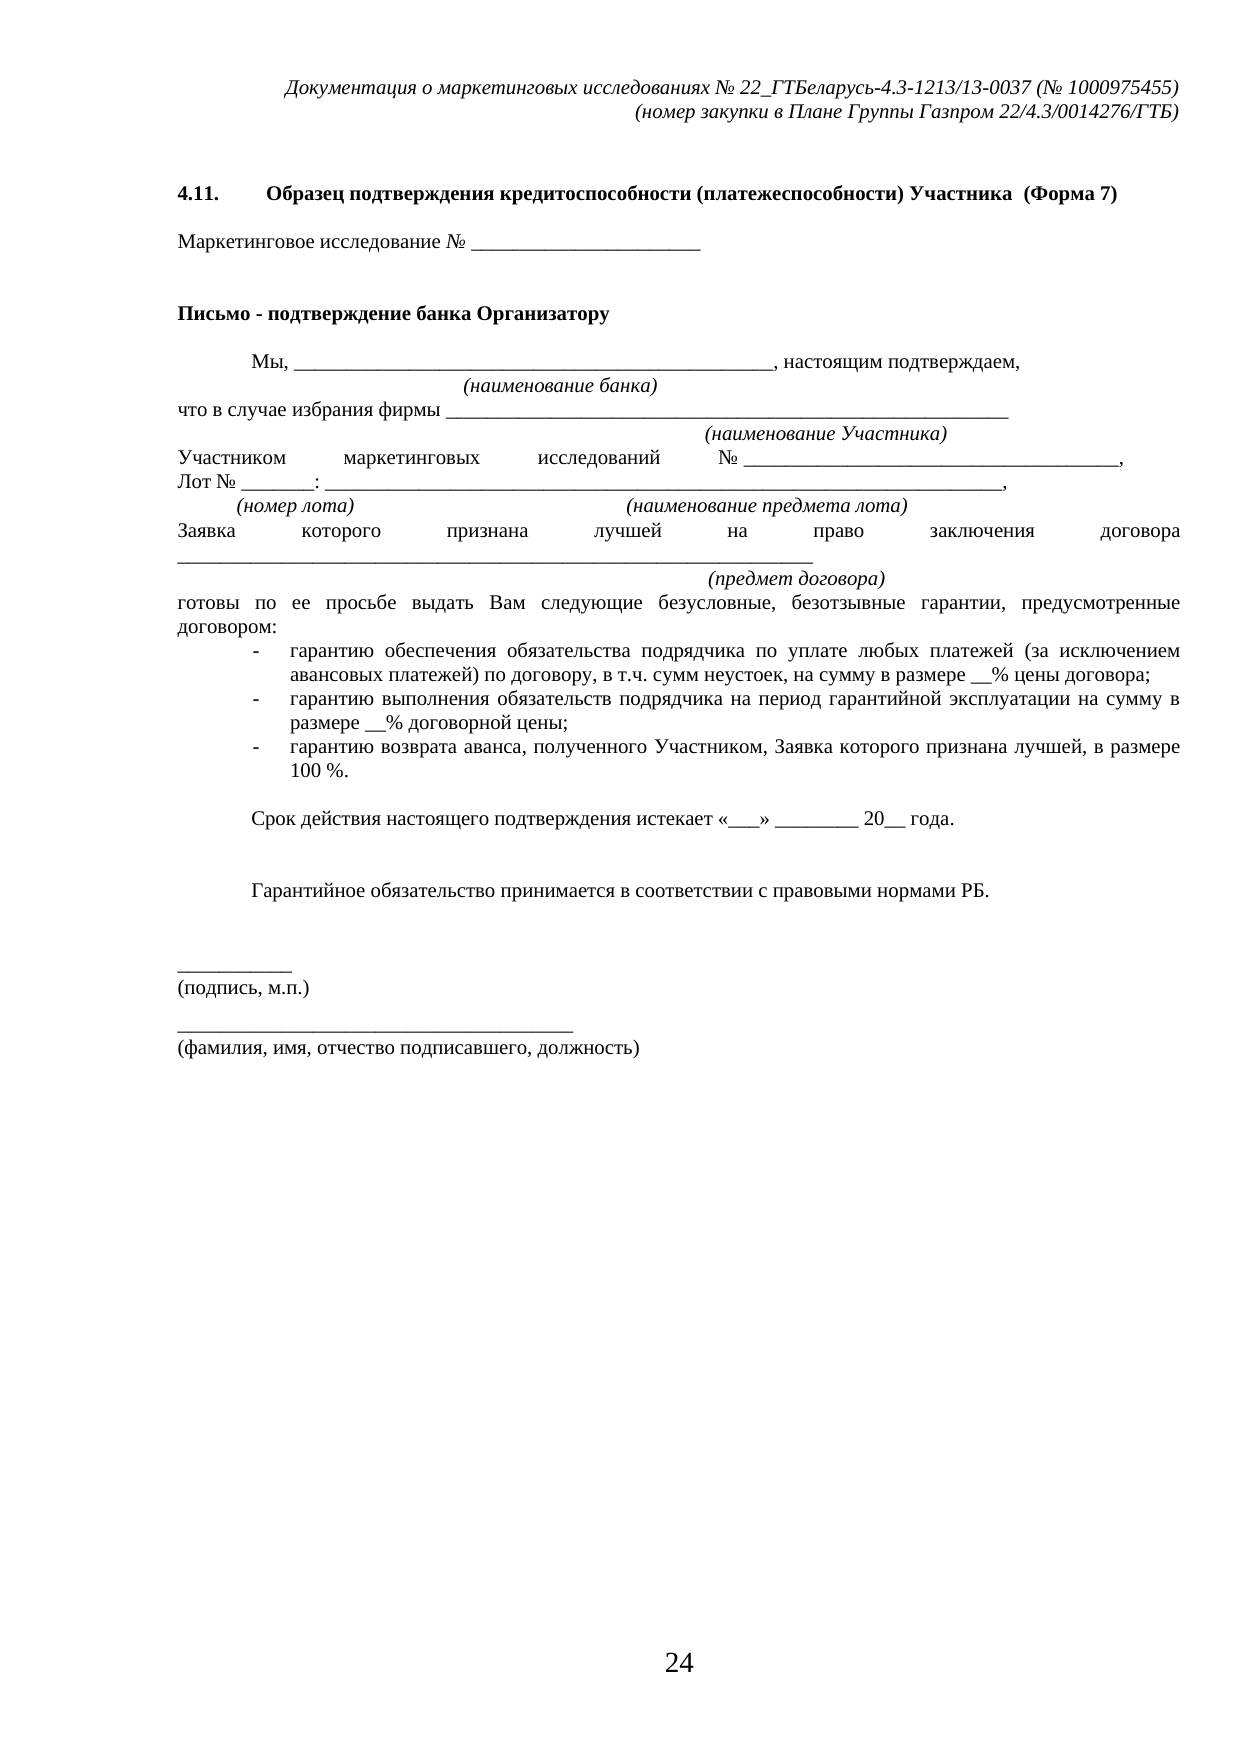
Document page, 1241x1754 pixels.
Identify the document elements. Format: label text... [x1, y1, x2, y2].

text (номер лота) (наименование предмета лота) [177, 493, 1181, 517]
text ___________ [177, 951, 1181, 975]
list гарантию возврата аванса, полученного Участником, Заявка которого признана лучшей, в размере 100 %. [252, 734, 1181, 782]
text Заявка которого признана лучшей на право заключения договора _____________________________________________________________ [177, 517, 1181, 566]
text Срок действия настоящего подтверждения истекает «___» ________ 20__ года. [177, 806, 1181, 830]
text (подпись, м.п.) [177, 975, 1181, 999]
text готовы по ее просьбе выдать Вам следующие безусловные, безотзывные гарантии, предусмотренные договором: [177, 590, 1181, 638]
list Образец подтверждения кредитоспособности (платежеспособности) Участника (Форма 7) [177, 181, 1181, 205]
text Письмо - подтверждение банка Организатору [177, 301, 1181, 325]
text (фамилия, имя, отчество подписавшего, должность) [177, 1035, 1181, 1059]
list гарантию выполнения обязательств подрядчика на период гарантийной эксплуатации на сумму в размере __% договорной цены; [252, 686, 1181, 734]
text Маркетинговое исследование № ______________________ [177, 229, 1181, 253]
text Участником маркетинговых исследований № ____________________________________, Лот № _______: _________________________________________________________________, [177, 445, 1181, 493]
text (наименование Участника) [177, 421, 1181, 445]
text (наименование банка) [177, 373, 1181, 397]
text ______________________________________ [177, 1011, 1181, 1035]
list гарантию обеспечения обязательства подрядчика по уплате любых платежей (за исключением авансовых платежей) по договору, в т.ч. сумм неустоек, на сумму в размере __% цены договора; [252, 638, 1181, 686]
text Мы, ______________________________________________, настоящим подтверждаем, [177, 349, 1181, 373]
text (предмет договора) [177, 566, 1181, 590]
text Гарантийное обязательство принимается в соответствии с правовыми нормами РБ. [177, 878, 1181, 902]
text что в случае избрания фирмы ______________________________________________________ [177, 397, 1181, 421]
